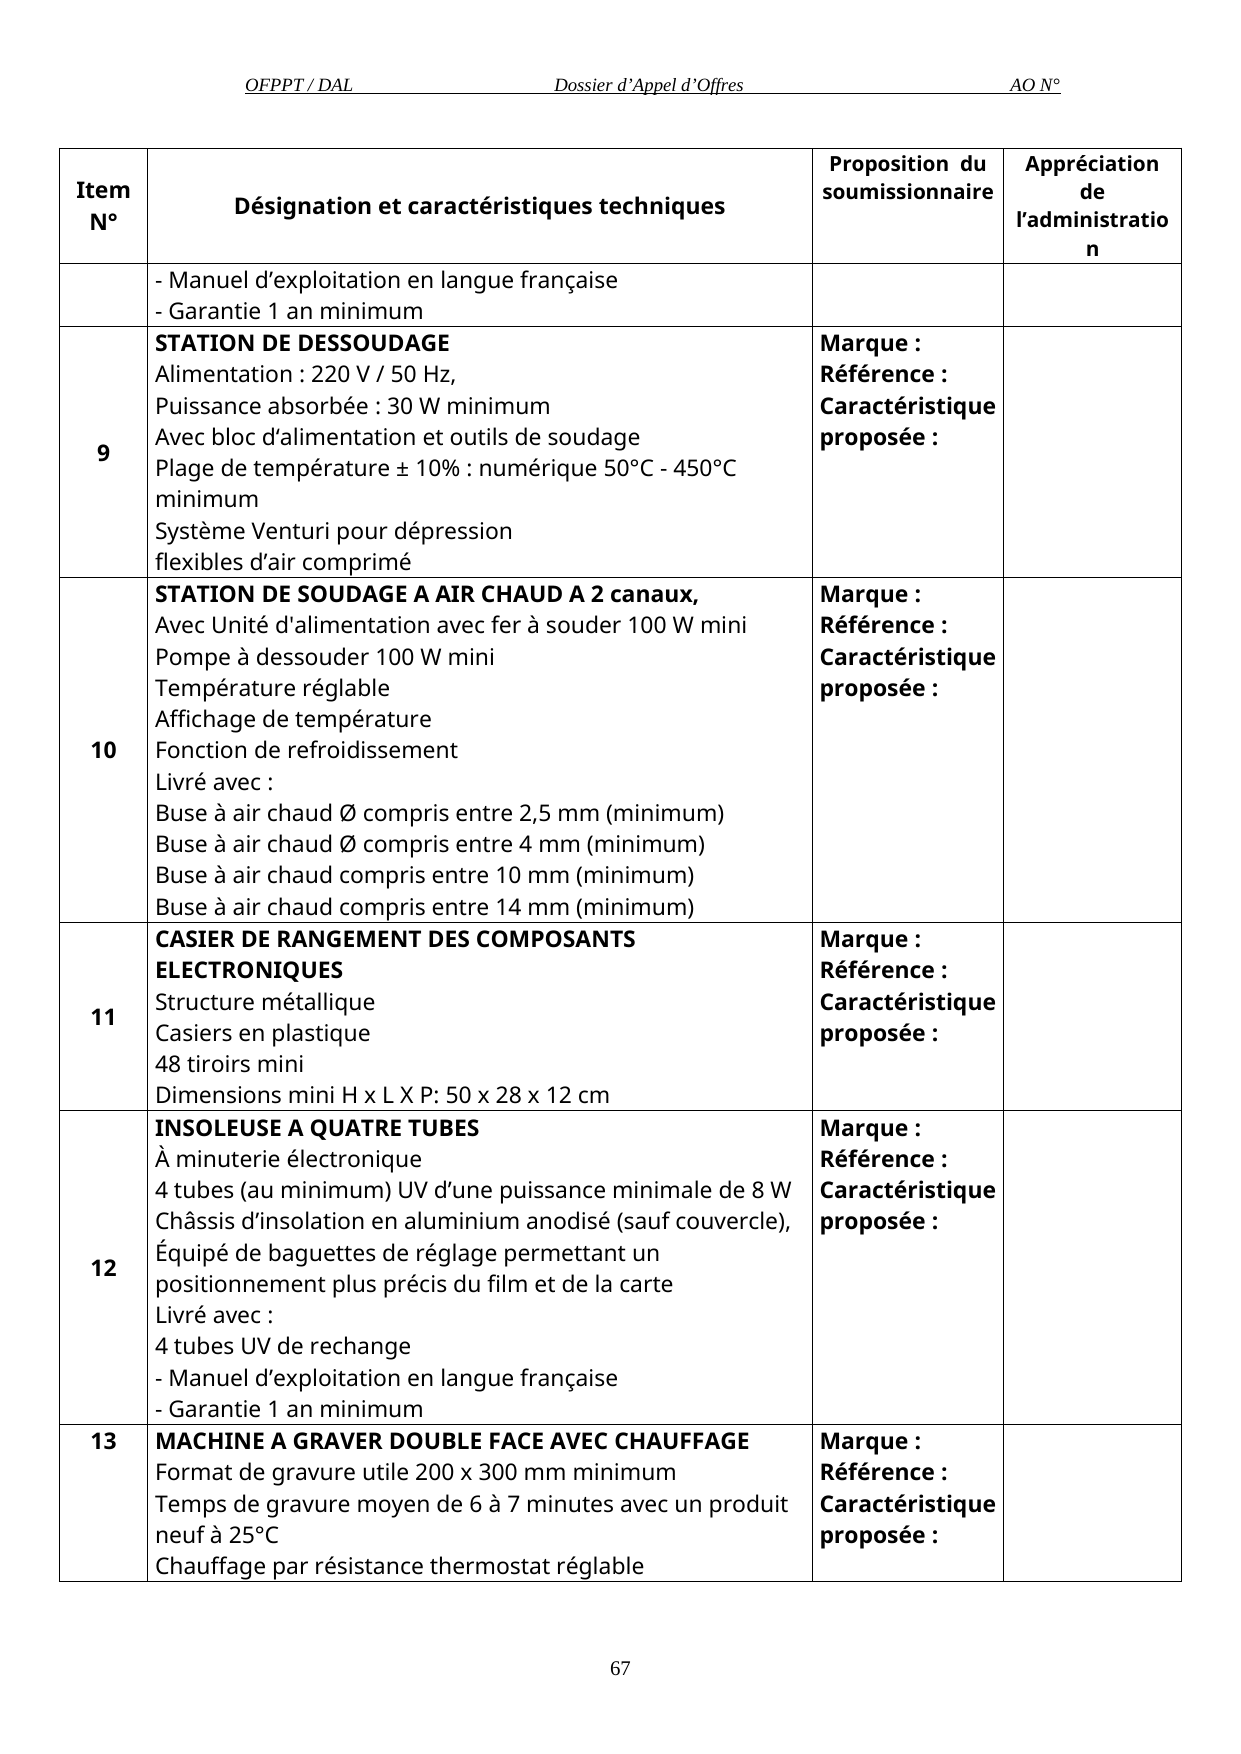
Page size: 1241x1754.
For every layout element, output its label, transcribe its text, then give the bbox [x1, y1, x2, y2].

table_cell Marque : Référence : Caractéristique proposée : [813, 923, 1003, 1110]
table_cell 12 [60, 1111, 147, 1424]
table_cell Marque : Référence : Caractéristique proposée : [813, 327, 1003, 577]
table_cell Marque : Référence : Caractéristique proposée : [813, 1111, 1003, 1424]
table_cell [1004, 923, 1181, 1110]
table_cell Marque : Référence : Caractéristique proposée : [813, 578, 1003, 922]
table_cell 13 [60, 1425, 147, 1581]
table_cell [1004, 327, 1181, 577]
table_cell 11 [60, 923, 147, 1110]
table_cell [148, 264, 812, 326]
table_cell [813, 264, 1003, 326]
table_cell [1004, 1111, 1181, 1424]
table_cell 8 [60, 264, 147, 326]
table_cell [1004, 578, 1181, 922]
table_header Proposition du soumissionnaire [813, 149, 1003, 262]
table_cell CASIER DE RANGEMENT DES COMPOSANTS ELECTRONIQUES Structure métallique Casiers en plastique 48 tiroirs mini Dimensions mini H x L X P: 50 x 28 x 12 cm [148, 923, 812, 1110]
table_cell STATION DE SOUDAGE A AIR CHAUD A 2 canaux, Avec Unité d'alimentation avec fer à souder 100 W mini Pompe à dessouder 100 W mini Température réglable Affichage de température Fonction de refroidissement Livré avec : Buse à air chaud Ø compris entre 2,5 mm (minimum) Buse à air chaud Ø compris entre 4 mm (minimum) Buse à air chaud compris entre 10 mm (minimum) Buse à air chaud compris entre 14 mm (minimum) [148, 578, 812, 922]
table_cell INSOLEUSE A QUATRE TUBES À minuterie électronique 4 tubes (au minimum) UV d’une puissance minimale de 8 W Châssis d’insolation en aluminium anodisé (sauf couvercle), Équipé de baguettes de réglage permettant un positionnement plus précis du film et de la carte Livré avec : 4 tubes UV de rechange - Manuel d’exploitation en langue française - Garantie 1 an minimum [148, 1111, 812, 1424]
table_cell [1004, 1425, 1181, 1581]
table_cell STATION DE DESSOUDAGE Alimentation : 220 V / 50 Hz, Puissance absorbée : 30 W minimum Avec bloc d‘alimentation et outils de soudage Plage de température ± 10% : numérique 50°C - 450°C minimum Système Venturi pour dépression flexibles d’air comprimé [148, 327, 812, 577]
table_header Désignation et caractéristiques techniques [148, 149, 812, 262]
table_cell [1004, 264, 1181, 326]
table_cell 10 [60, 578, 147, 922]
table_header Item N° [60, 149, 147, 262]
table_header Appréciation de l’administration [1004, 149, 1181, 262]
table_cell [813, 1425, 1003, 1581]
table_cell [148, 1425, 812, 1581]
table_cell 9 [60, 327, 147, 577]
